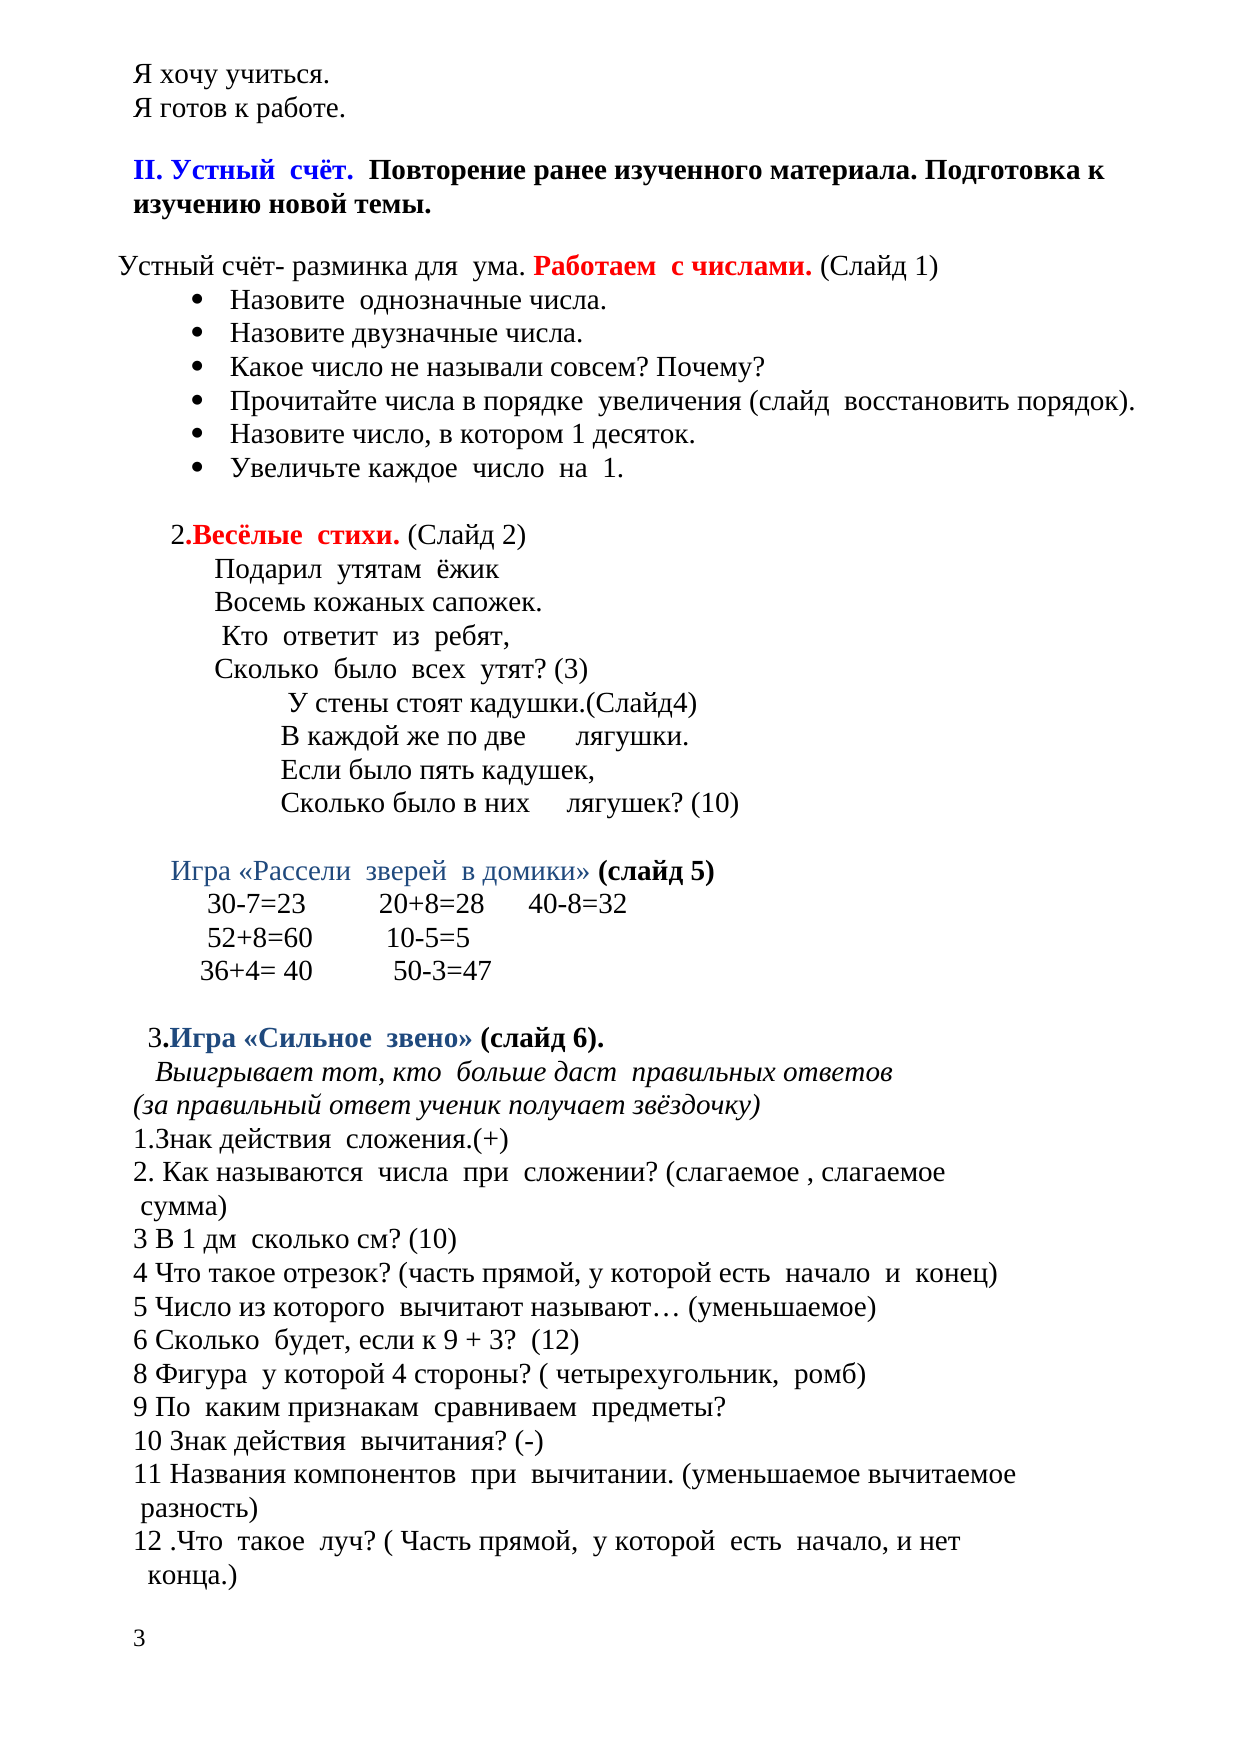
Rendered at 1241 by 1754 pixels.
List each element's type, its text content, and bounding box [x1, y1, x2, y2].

list Какое число не называли совсем? Почему? [192, 349, 1167, 383]
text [133, 56, 1167, 123]
text 2.Весёлые стихи. (Слайд 2) [170, 517, 1167, 551]
text 8 Фигура у которой 4 стороны? ( четырехугольник, ромб) [133, 1356, 1167, 1389]
text Игра «Рассели зверей в домики» (слайд 5) [170, 853, 1167, 886]
text Подарил утятам ёжик [170, 551, 1167, 584]
text Выигрывает тот, кто больше даст правильных ответов [133, 1054, 1167, 1087]
text 6 Сколько будет, если к 9 + 3? (12) [133, 1322, 1167, 1356]
text 12 .Что такое луч? ( Часть прямой, у которой есть начало, и нет [133, 1523, 1167, 1557]
list Назовите двузначные числа. [192, 315, 1167, 349]
text Устный счёт- разминка для ума. Работаем с числами. (Слайд 1) [95, 248, 1167, 282]
list Назовите число, в котором 1 десяток. [192, 416, 1167, 450]
text Восемь кожаных сапожек. [170, 584, 1167, 618]
list Назовите однозначные числа. [192, 282, 1167, 315]
text 4 Что такое отрезок? (часть прямой, у которой есть начало и конец) [133, 1255, 1167, 1289]
text 3 В 1 дм сколько см? (10) [133, 1222, 1167, 1255]
text сумма) [133, 1188, 1167, 1222]
text У стены стоят кадушки.(Слайд4) [170, 685, 1167, 718]
text 3.Игра «Сильное звено» (слайд 6). [133, 1020, 1167, 1054]
list Прочитайте числа в порядке увеличения (слайд восстановить порядок). [192, 383, 1167, 416]
text Сколько было в них лягушек? (10) [170, 786, 1167, 819]
text 9 По каким признакам сравниваем предметы? [133, 1389, 1167, 1423]
text В каждой же по две лягушки. [170, 718, 1167, 752]
text 1.Знак действия сложения.(+) [133, 1121, 1167, 1154]
text II. Устный счёт. Повторение ранее изученного материала. Подготовка к изучению новой темы. [133, 152, 1167, 219]
text разность) [133, 1490, 1167, 1523]
text 52+8=60 10-5=5 [170, 920, 1167, 953]
text 36+4= 40 50-3=47 [170, 953, 1167, 987]
list Увеличьте каждое число на 1. [192, 450, 1167, 484]
text Кто ответит из ребят, [170, 618, 1167, 651]
text (за правильный ответ ученик получает звёздочку) [133, 1087, 1167, 1121]
text конца.) [133, 1557, 1167, 1591]
text Сколько было всех утят? (3) [170, 651, 1167, 685]
text 5 Число из которого вычитают называют… (уменьшаемое) [133, 1289, 1167, 1322]
text 11 Названия компонентов при вычитании. (уменьшаемое вычитаемое [133, 1456, 1167, 1490]
text Если было пять кадушек, [170, 752, 1167, 786]
text 30-7=23 20+8=28 40-8=32 [170, 886, 1167, 920]
text 10 Знак действия вычитания? (-) [133, 1423, 1167, 1456]
text 2. Как называются числа при сложении? (слагаемое , слагаемое [133, 1154, 1167, 1188]
